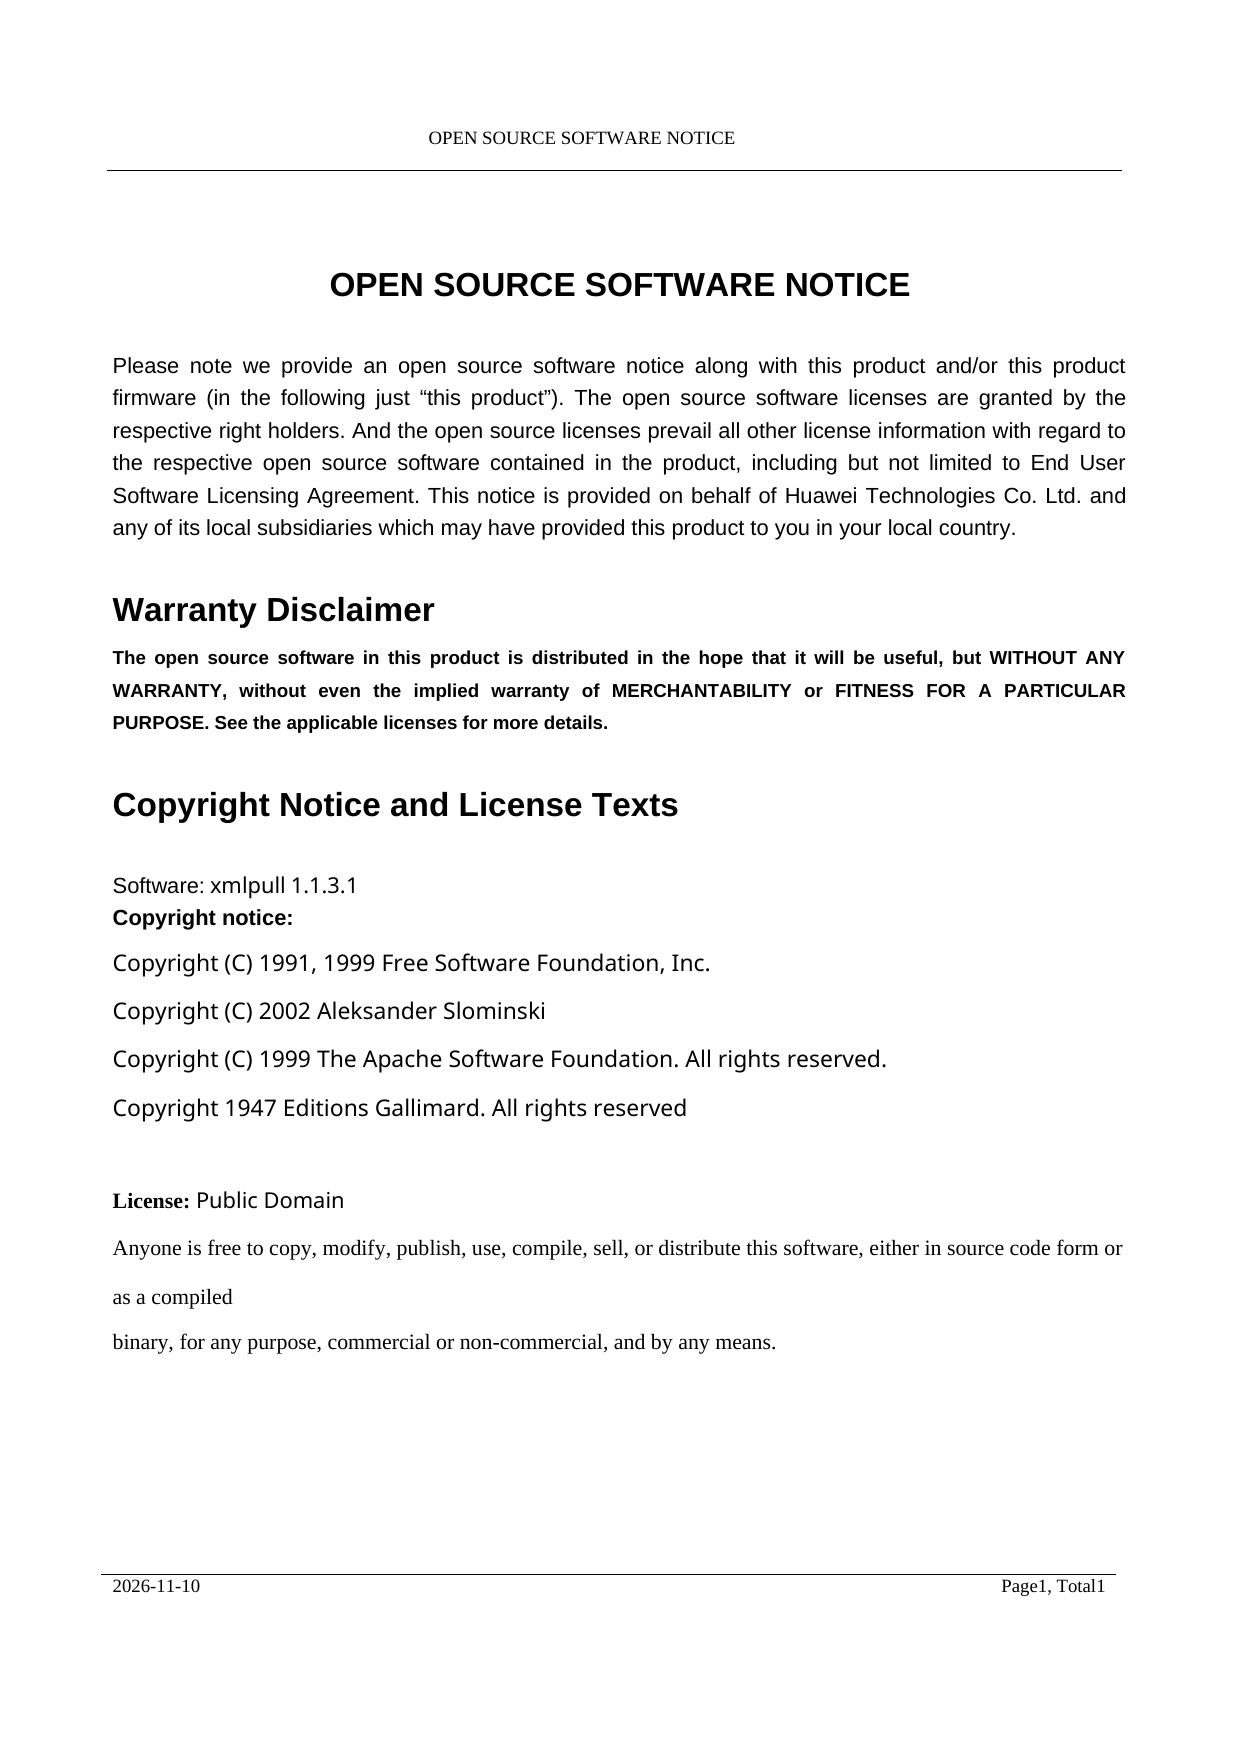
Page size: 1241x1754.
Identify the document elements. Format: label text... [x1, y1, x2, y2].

text Please note we provide an open source software notice along with this product and/or this product firmware (in the following just “this product”). The open source software licenses are granted by the respective right holders. And the open source licenses prevail all other license information with regard to the respective open source software contained in the product, including but not limited to End User Software Licensing Agreement. This notice is provided on behalf of Huawei Technologies Co. Ltd. and any of its local subsidiaries which may have provided this product to you in your local country. [112, 349, 1128, 544]
text Software: xmlpull 1.1.3.1 [112, 869, 1128, 901]
text OPEN SOURCE SOFTWARE NOTICE [112, 251, 1128, 316]
text Copyright notice: [112, 901, 1128, 934]
text License: Public Domain [112, 1184, 1128, 1217]
text Copyright (C) 1999 The Apache Software Foundation. All rights reserved. [112, 1043, 1128, 1075]
text Warranty Disclaimer [112, 576, 1128, 641]
text Copyright (C) 2002 Aleksander Slominski [112, 995, 1128, 1027]
text Copyright (C) 1991, 1999 Free Software Foundation, Inc. [112, 947, 1128, 979]
text The open source software in this product is distributed in the hope that it will be useful, but WITHOUT ANY WARRANTY, without even the implied warranty of MERCHANTABILITY or FITNESS FOR A PARTICULAR PURPOSE. See the applicable licenses for more details. [112, 641, 1128, 739]
text binary, for any purpose, commercial or non-commercial, and by any means. [112, 1325, 1128, 1358]
text Anyone is free to copy, modify, publish, use, compile, sell, or distribute this software, either in source code form or as a compiled [112, 1232, 1128, 1313]
text Copyright 1947 Editions Gallimard. All rights reserved [112, 1091, 1128, 1123]
text Copyright Notice and License Texts [112, 771, 1128, 836]
